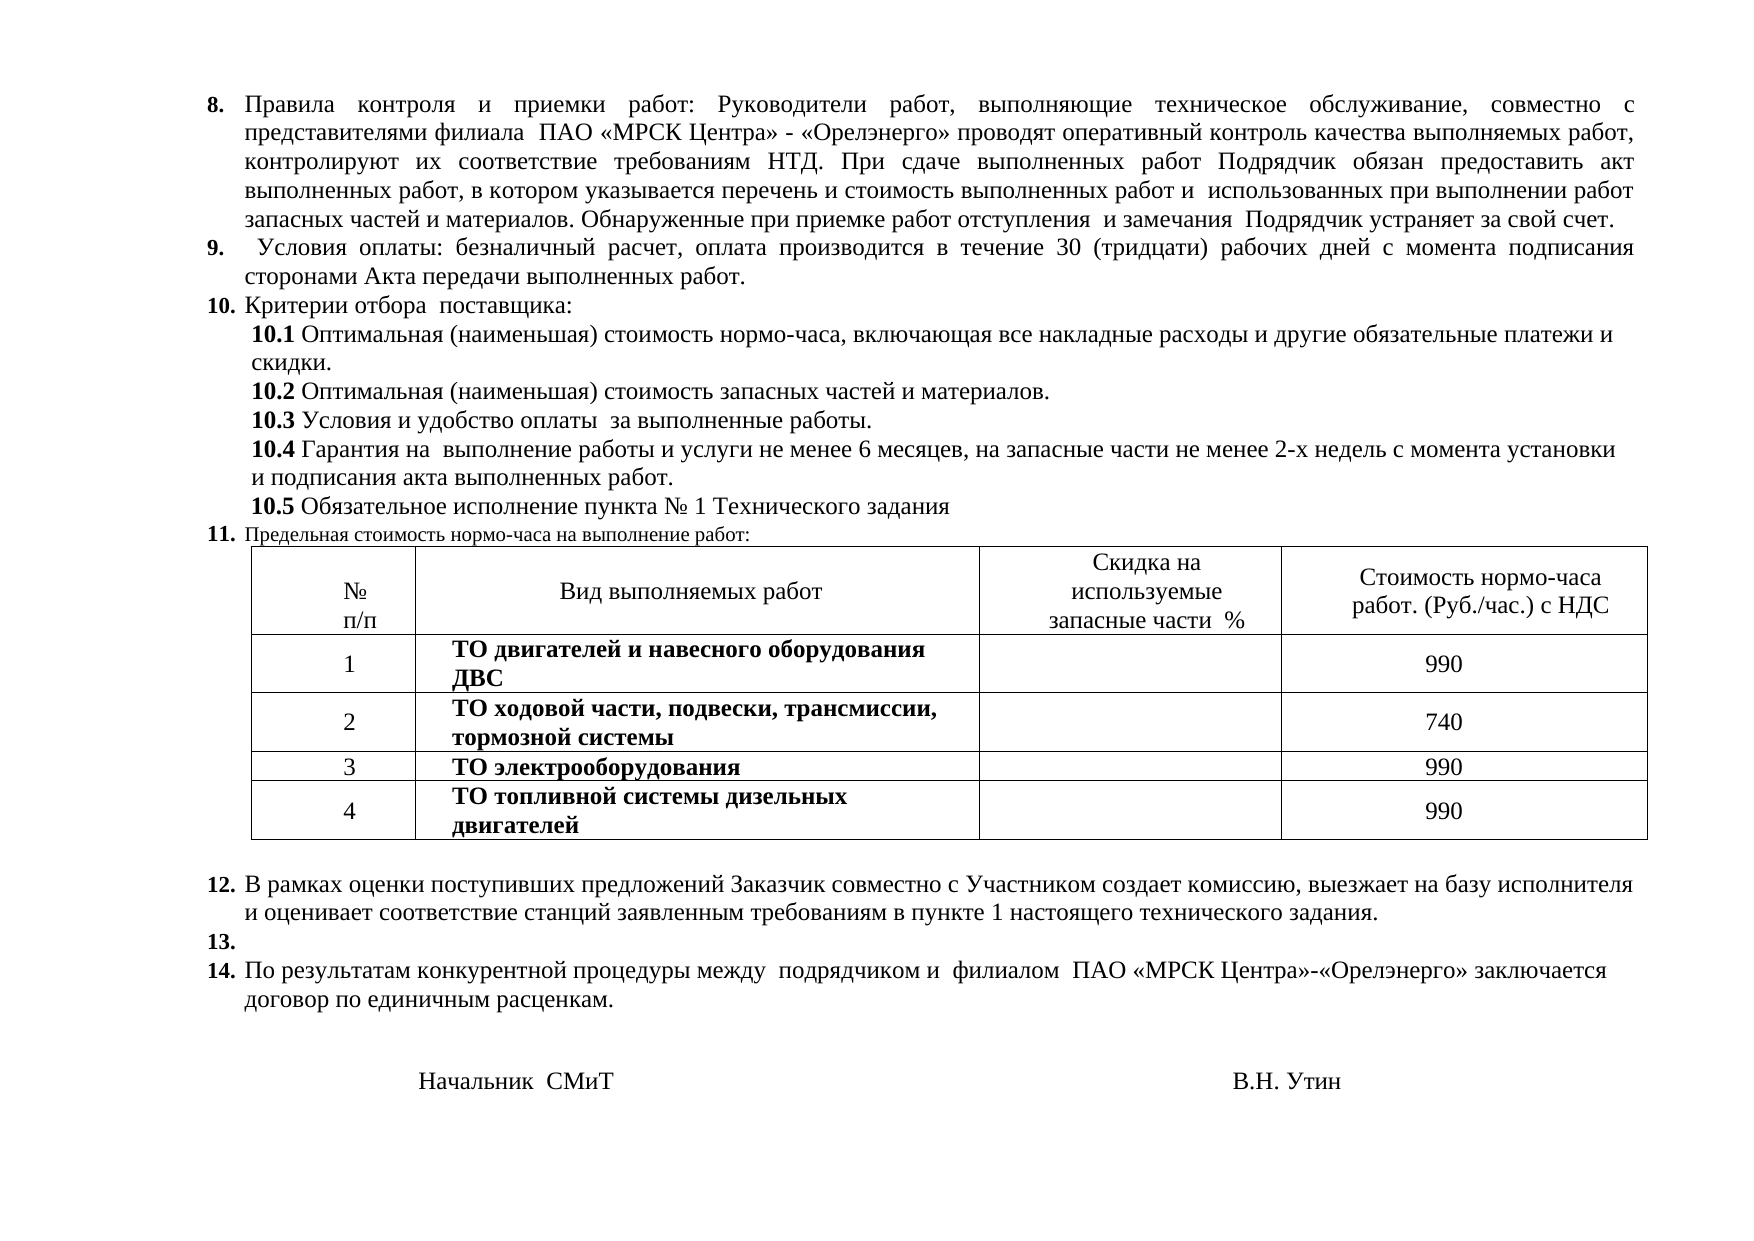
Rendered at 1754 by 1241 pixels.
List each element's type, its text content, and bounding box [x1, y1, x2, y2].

list Условия оплаты: безналичный расчет, оплата производится в течение 30 (тридцати) рабочих дней с момента подписания сторонами Акта передачи выполненных работ. [207, 232, 1636, 290]
list По результатам конкурентной процедуры между подрядчиком и филиалом ПАО «МРСК Центра»-«Орелэнерго» заключается договор по единичным расценкам. [207, 955, 1636, 1012]
text 10.4 Гарантия на выполнение работы и услуги не менее 6 месяцев, на запасные части не менее 2-х недель с момента установки и подписания акта выполненных работ. [251, 434, 1636, 491]
list В рамках оценки поступивших предложений Заказчик совместно с Участником создает комиссию, выезжает на базу исполнителя и оценивает соответствие станций заявленным требованиям в пункте 1 настоящего технического задания. [207, 869, 1636, 926]
list Правила контроля и приемки работ: Руководители работ, выполняющие техническое обслуживание, совместно с представителями филиала ПАО «МРСК Центра» - «Орелэнерго» проводят оперативный контроль качества выполняемых работ, контролируют их соответствие требованиям НТД. При сдаче выполненных работ Подрядчик обязан предоставить акт выполненных работ, в котором указывается перечень и стоимость выполненных работ и использованных при выполнении работ запасных частей и материалов. Обнаруженные при приемке работ отступления и замечания Подрядчик устраняет за свой счет. [207, 89, 1636, 232]
table_cell 3 [252, 752, 415, 780]
table_cell ТО ходовой части, подвески, трансмиссии, тормозной системы [416, 693, 979, 751]
table_cell [980, 752, 1281, 780]
table_cell [980, 781, 1281, 839]
table_cell 990 [1282, 635, 1647, 692]
table_cell 2 [252, 693, 415, 751]
text 10.5 Обязательное исполнение пункта № 1 Технического задания [244, 491, 1636, 520]
text 10.2 Оптимальная (наименьшая) стоимость запасных частей и материалов. [251, 376, 1636, 405]
table_cell ТО топливной системы дизельных двигателей [416, 781, 979, 839]
table_cell ТО двигателей и навесного оборудования ДВС [416, 635, 979, 692]
table_header Скидка на используемые запасные части % [980, 547, 1281, 633]
table_cell 990 [1282, 752, 1647, 780]
text 10.1 Оптимальная (наименьшая) стоимость нормо-часа, включающая все накладные расходы и другие обязательные платежи и скидки. [251, 319, 1636, 376]
table_cell ТО электрооборудования [416, 752, 979, 780]
table_header Вид выполняемых работ [416, 547, 979, 633]
table_cell 4 [252, 781, 415, 839]
table_header Стоимость нормо-часа работ. (Руб./час.) с НДС [1282, 547, 1647, 633]
table_header № п/п [252, 547, 415, 633]
text Начальник СМиТ В.Н. Утин [118, 1066, 1636, 1095]
text 10.3 Условия и удобство оплаты за выполненные работы. [251, 405, 1636, 434]
table_cell 740 [1282, 693, 1647, 751]
table_cell 1 [252, 635, 415, 692]
list Критерии отбора поставщика: [207, 290, 1636, 319]
list Предельная стоимость нормо-часа на выполнение работ: [207, 520, 1636, 546]
table_cell 990 [1282, 781, 1647, 839]
table_cell [980, 635, 1281, 692]
table_cell [980, 693, 1281, 751]
